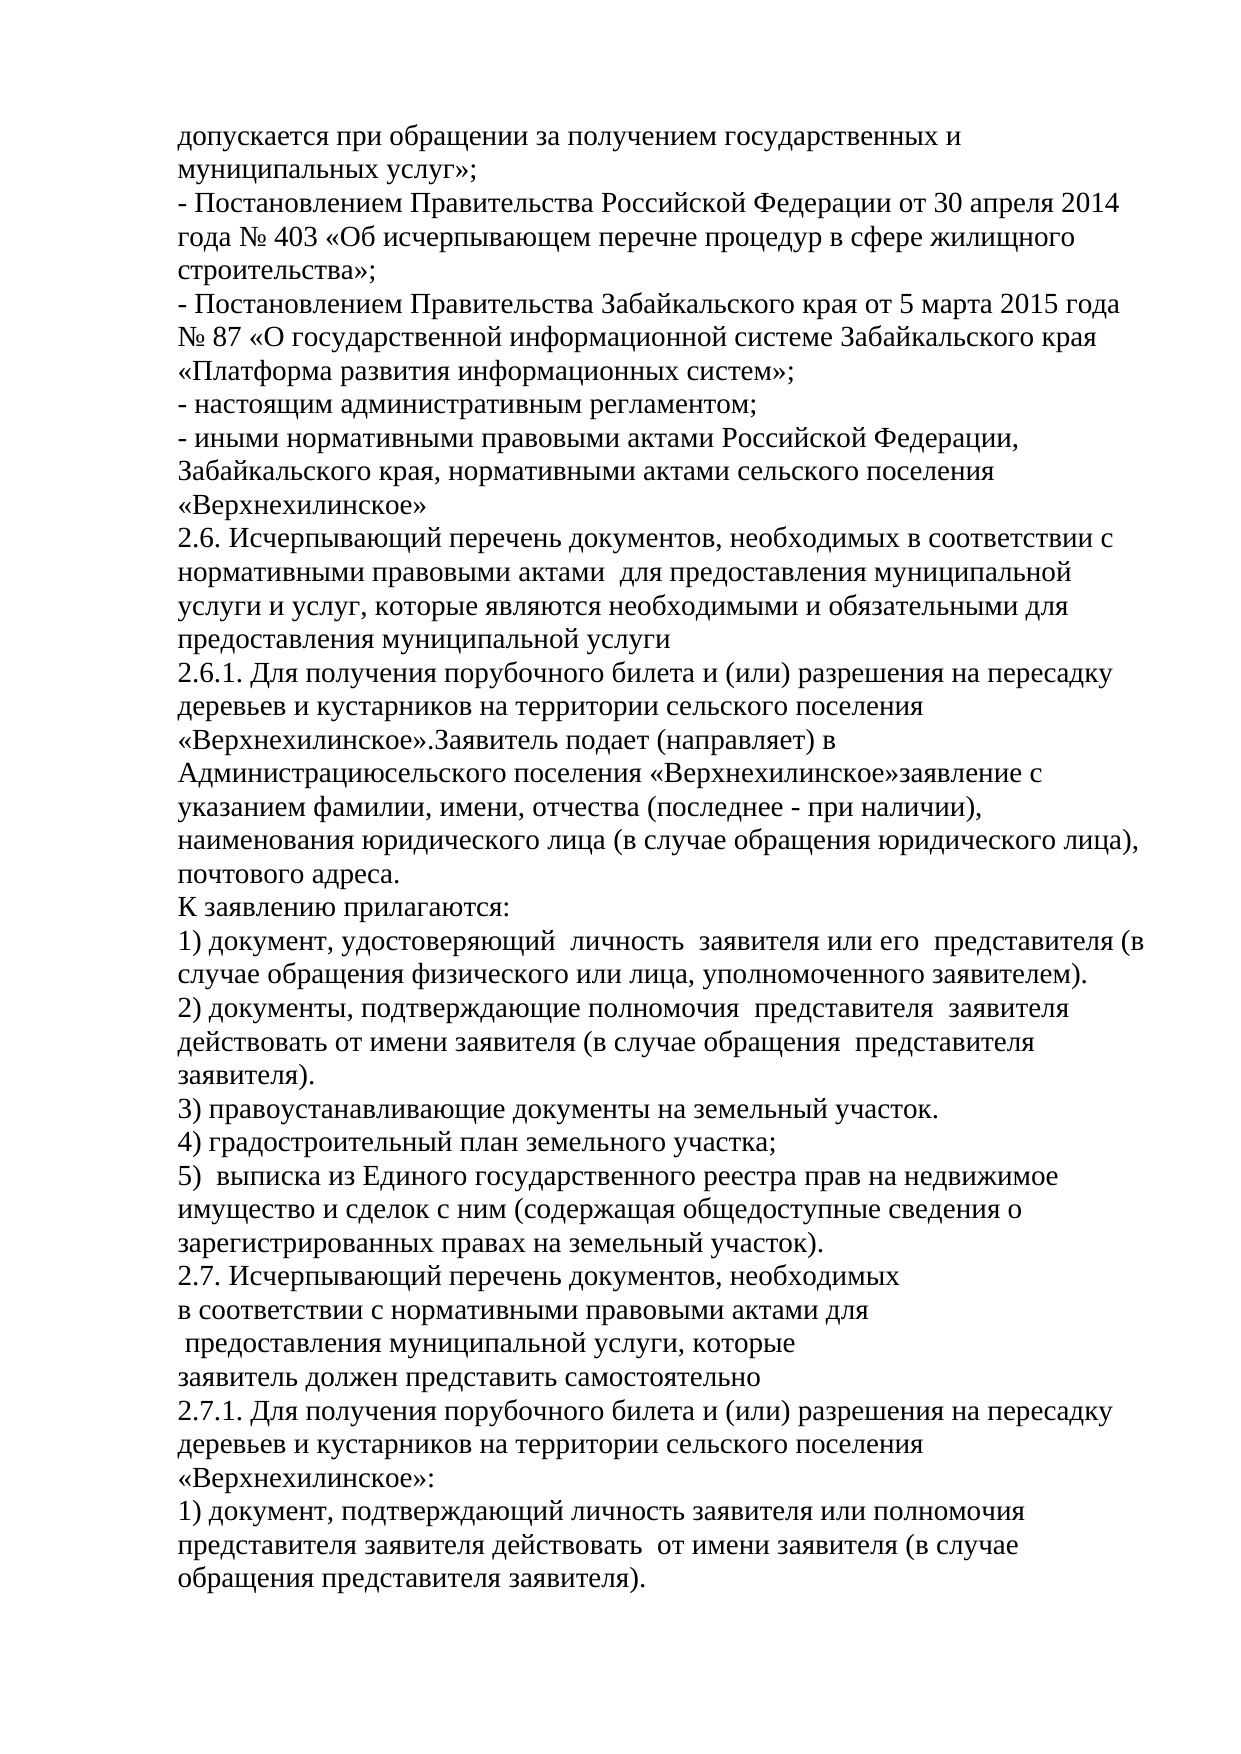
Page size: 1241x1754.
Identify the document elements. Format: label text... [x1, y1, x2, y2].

text - Постановлением Правительства Российской Федерации от 30 апреля 2014 года № 403 «Об исчерпывающем перечне процедур в сфере жилищного строительства»; [177, 185, 1152, 286]
text К заявлению прилагаются: [177, 889, 1152, 923]
text - Постановлением Правительства Забайкальского края от 5 марта 2015 года № 87 «О государственной информационной системе Забайкальского края «Платформа развития информационных систем»; [177, 286, 1152, 386]
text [177, 118, 1152, 185]
text 2.6.1. Для получения порубочного билета и (или) разрешения на пересадку деревьев и кустарников на территории сельского поселения «Верхнехилинское».Заявитель подает (направляет) в Администрациюсельского поселения «Верхнехилинское»заявление с указанием фамилии, имени, отчества (последнее - при наличии), наименования юридического лица (в случае обращения юридического лица), почтового адреса. [177, 655, 1152, 889]
text предоставления муниципальной услуги, которые [177, 1326, 1152, 1359]
text 1) документ, удостоверяющий личность заявителя или его представителя (в случае обращения физического или лица, уполномоченного заявителем). [177, 923, 1152, 990]
text 2.7.1. Для получения порубочного билета и (или) разрешения на пересадку деревьев и кустарников на территории сельского поселения «Верхнехилинское»: [177, 1393, 1152, 1493]
text 3) правоустанавливающие документы на земельный участок. [177, 1091, 1152, 1124]
text 2) документы, подтверждающие полномочия представителя заявителя действовать от имени заявителя (в случае обращения представителя заявителя). [177, 990, 1152, 1091]
text 5) выписка из Единого государственного реестра прав на недвижимое имущество и сделок с ним (содержащая общедоступные сведения о зарегистрированных правах на земельный участок). [177, 1158, 1152, 1258]
text 2.6. Исчерпывающий перечень документов, необходимых в соответствии с нормативными правовыми актами для предоставления муниципальной услуги и услуг, которые являются необходимыми и обязательными для предоставления муниципальной услуги [177, 521, 1152, 655]
text 2.7. Исчерпывающий перечень документов, необходимых [177, 1258, 1152, 1292]
text заявитель должен представить самостоятельно [177, 1359, 1152, 1393]
text 4) градостроительный план земельного участка; [177, 1124, 1152, 1158]
text в соответствии с нормативными правовыми актами для [177, 1292, 1152, 1326]
text - иными нормативными правовыми актами Российской Федерации, Забайкальского края, нормативными актами сельского поселения «Верхнехилинское» [177, 420, 1152, 521]
text 1) документ, подтверждающий личность заявителя или полномочия представителя заявителя действовать от имени заявителя (в случае обращения представителя заявителя). [177, 1493, 1152, 1594]
text - настоящим административным регламентом; [177, 386, 1152, 420]
